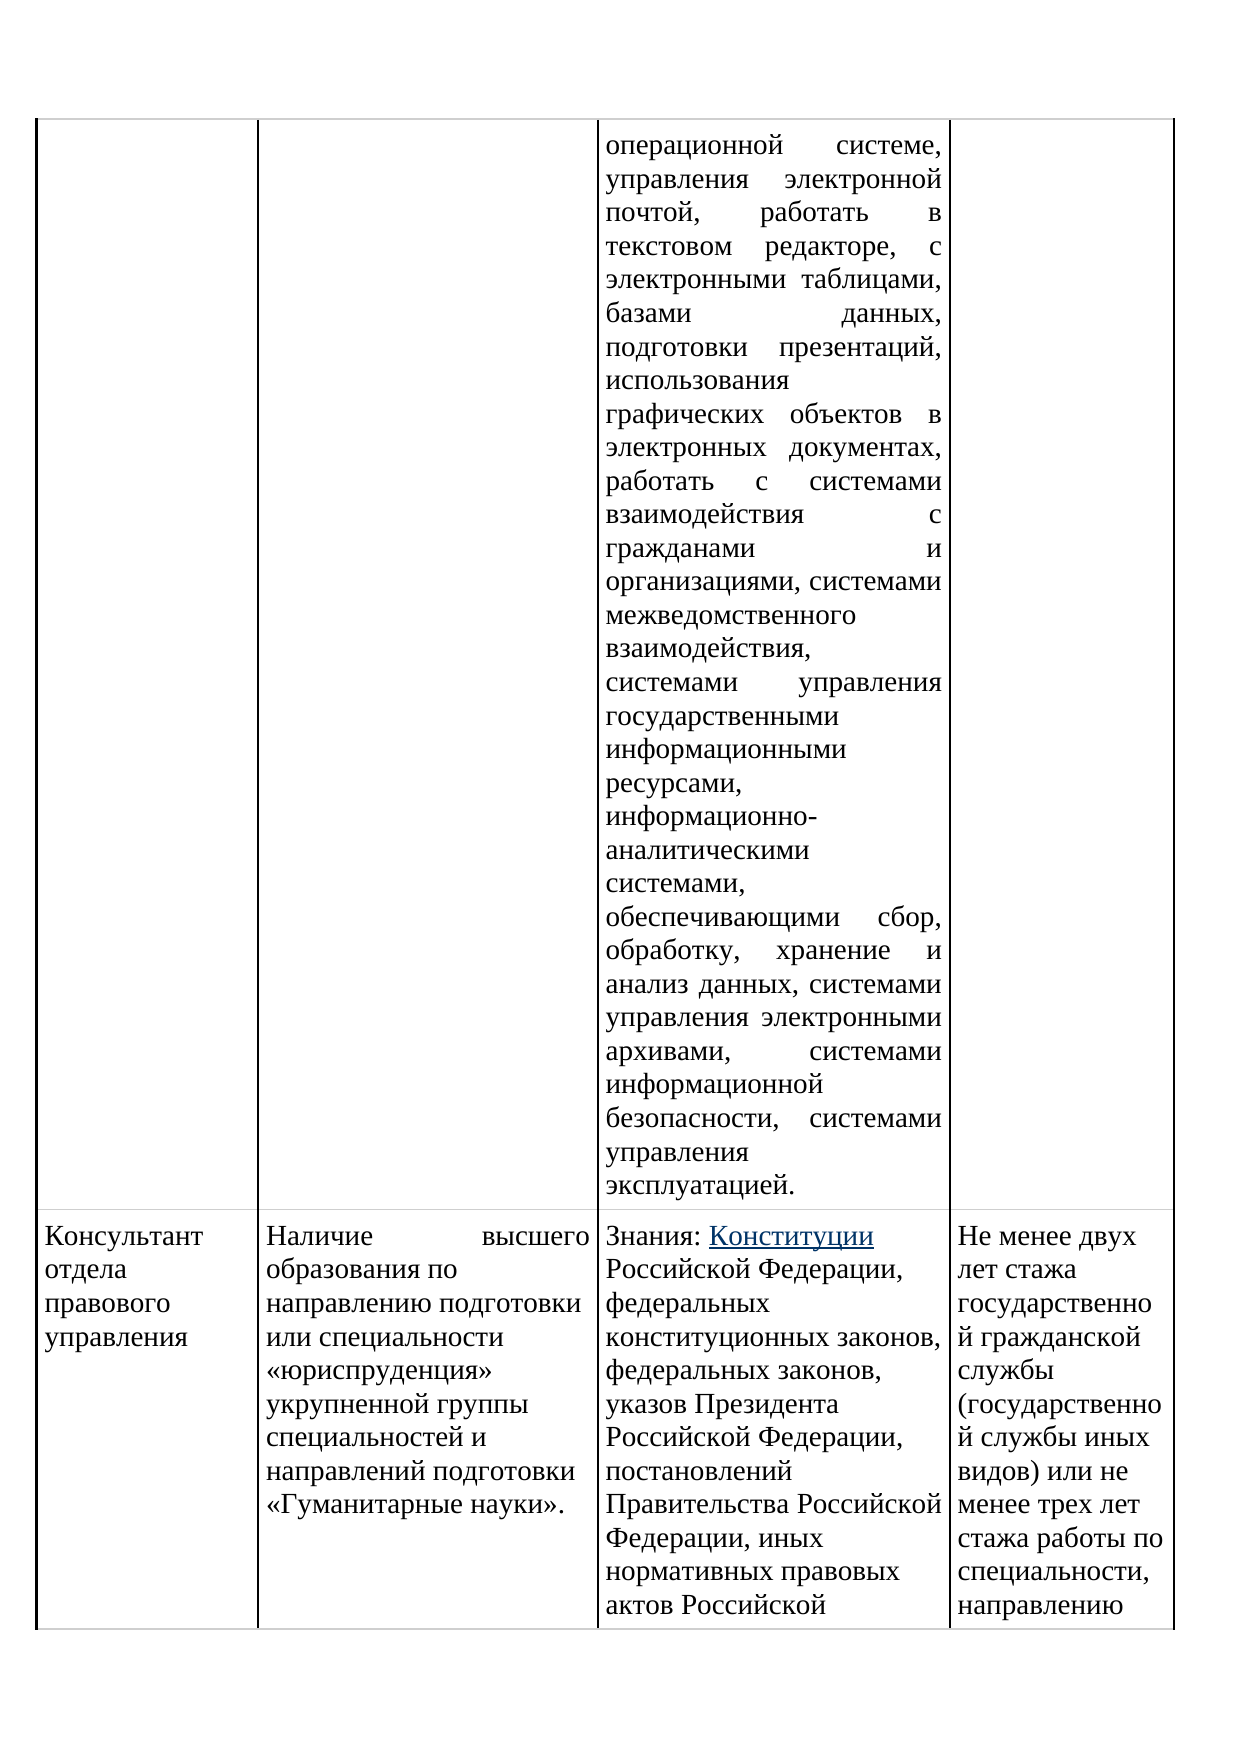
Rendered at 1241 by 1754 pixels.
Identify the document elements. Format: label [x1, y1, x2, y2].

table_cell [951, 1210, 1173, 1628]
table_cell [599, 120, 949, 1209]
table_cell [951, 120, 1173, 1209]
table_cell [259, 1210, 597, 1628]
table_cell [38, 1210, 257, 1628]
table_cell [259, 120, 597, 1209]
table_cell [599, 1210, 949, 1628]
table_cell [38, 120, 257, 1209]
